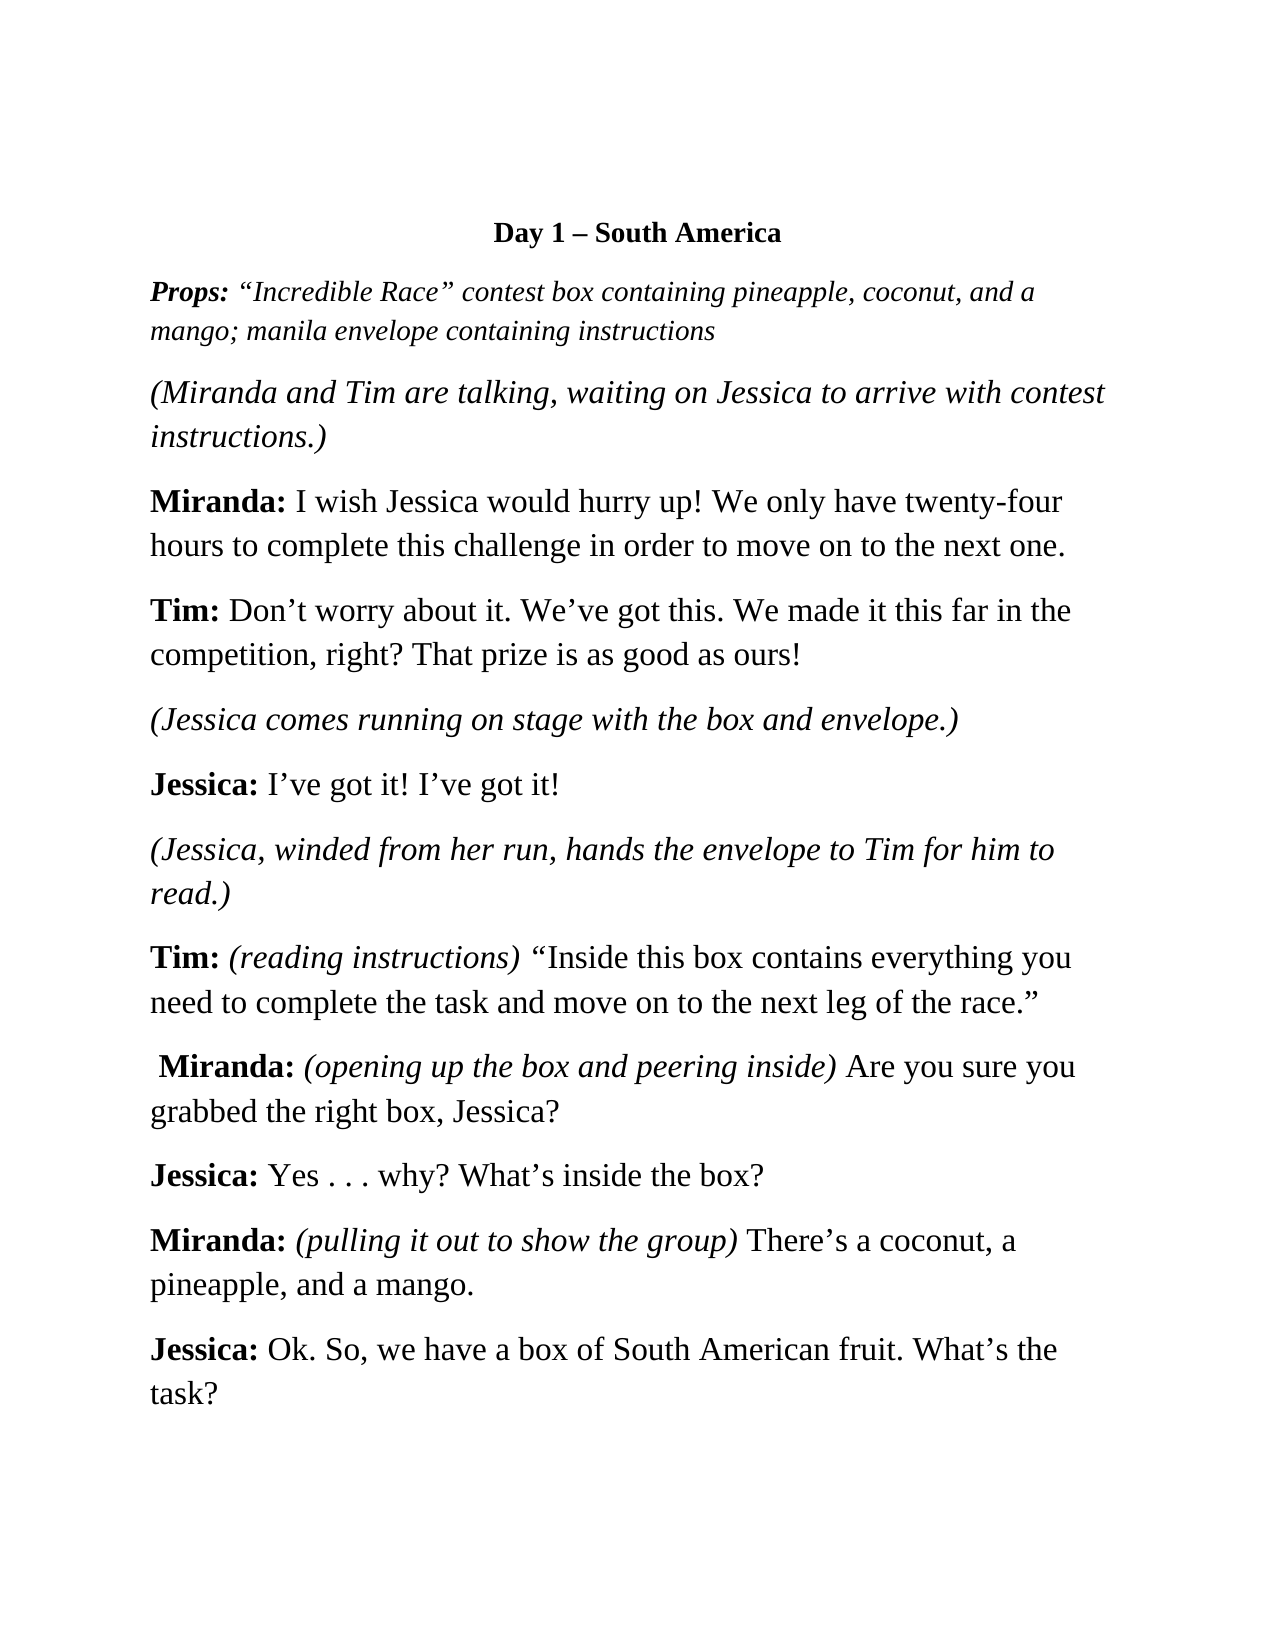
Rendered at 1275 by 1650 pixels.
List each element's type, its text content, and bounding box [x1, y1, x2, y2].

text Jessica: Ok. So, we have a box of South American fruit. What’s the task? [150, 1329, 1125, 1412]
text Jessica: I’ve got it! I’ve got it! [150, 764, 1125, 802]
text Tim: Don’t worry about it. We’ve got this. We made it this far in the competition, right? That prize is as good as ours! [150, 590, 1125, 672]
text Miranda: (opening up the box and peering inside) Are you sure you grabbed the right box, Jessica? [150, 1047, 1125, 1129]
text Miranda: (pulling it out to show the group) There’s a coconut, a pineapple, and a mango. [150, 1221, 1125, 1303]
text Miranda: I wish Jessica would hurry up! We only have twenty-four hours to complete this challenge in order to move on to the next one. [150, 481, 1125, 563]
text Jessica: Yes . . . why? What’s inside the box? [150, 1156, 1125, 1194]
text (Jessica comes running on stage with the box and envelope.) [150, 699, 1125, 737]
text Day 1 – South America [150, 215, 1125, 248]
text (Miranda and Tim are talking, waiting on Jessica to arrive with contest instructions.) [150, 372, 1125, 454]
text Tim: (reading instructions) “Inside this box contains everything you need to complete the task and move on to the next leg of the race.” [150, 938, 1125, 1020]
text (Jessica, winded from her run, hands the envelope to Tim for him to read.) [150, 829, 1125, 911]
text Props: “Incredible Race” contest box containing pineapple, coconut, and a mango; manila envelope containing instructions [150, 274, 1125, 346]
